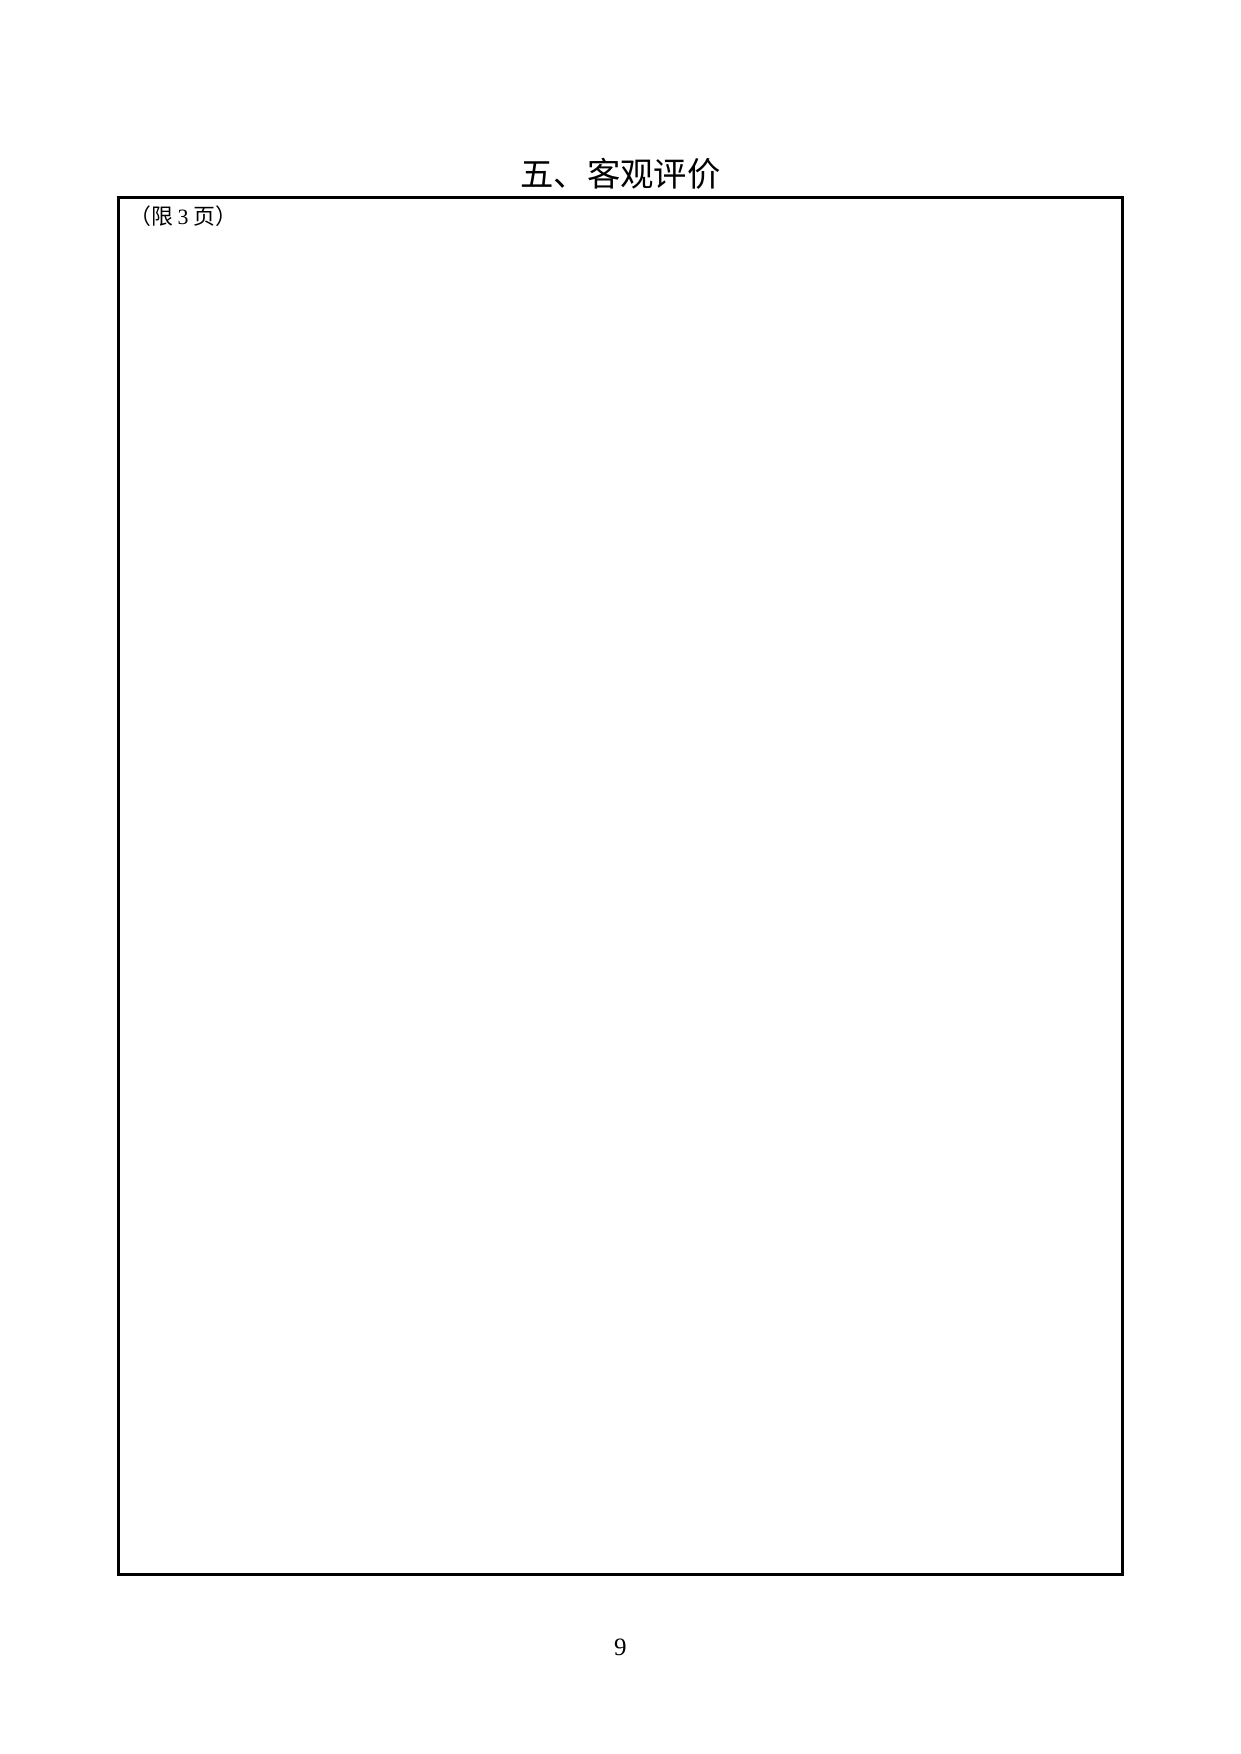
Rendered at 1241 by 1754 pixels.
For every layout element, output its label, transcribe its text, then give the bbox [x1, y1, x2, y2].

table_header （限3页） [120, 199, 1121, 1572]
subtitle 五、客观评价 [148, 148, 1092, 196]
